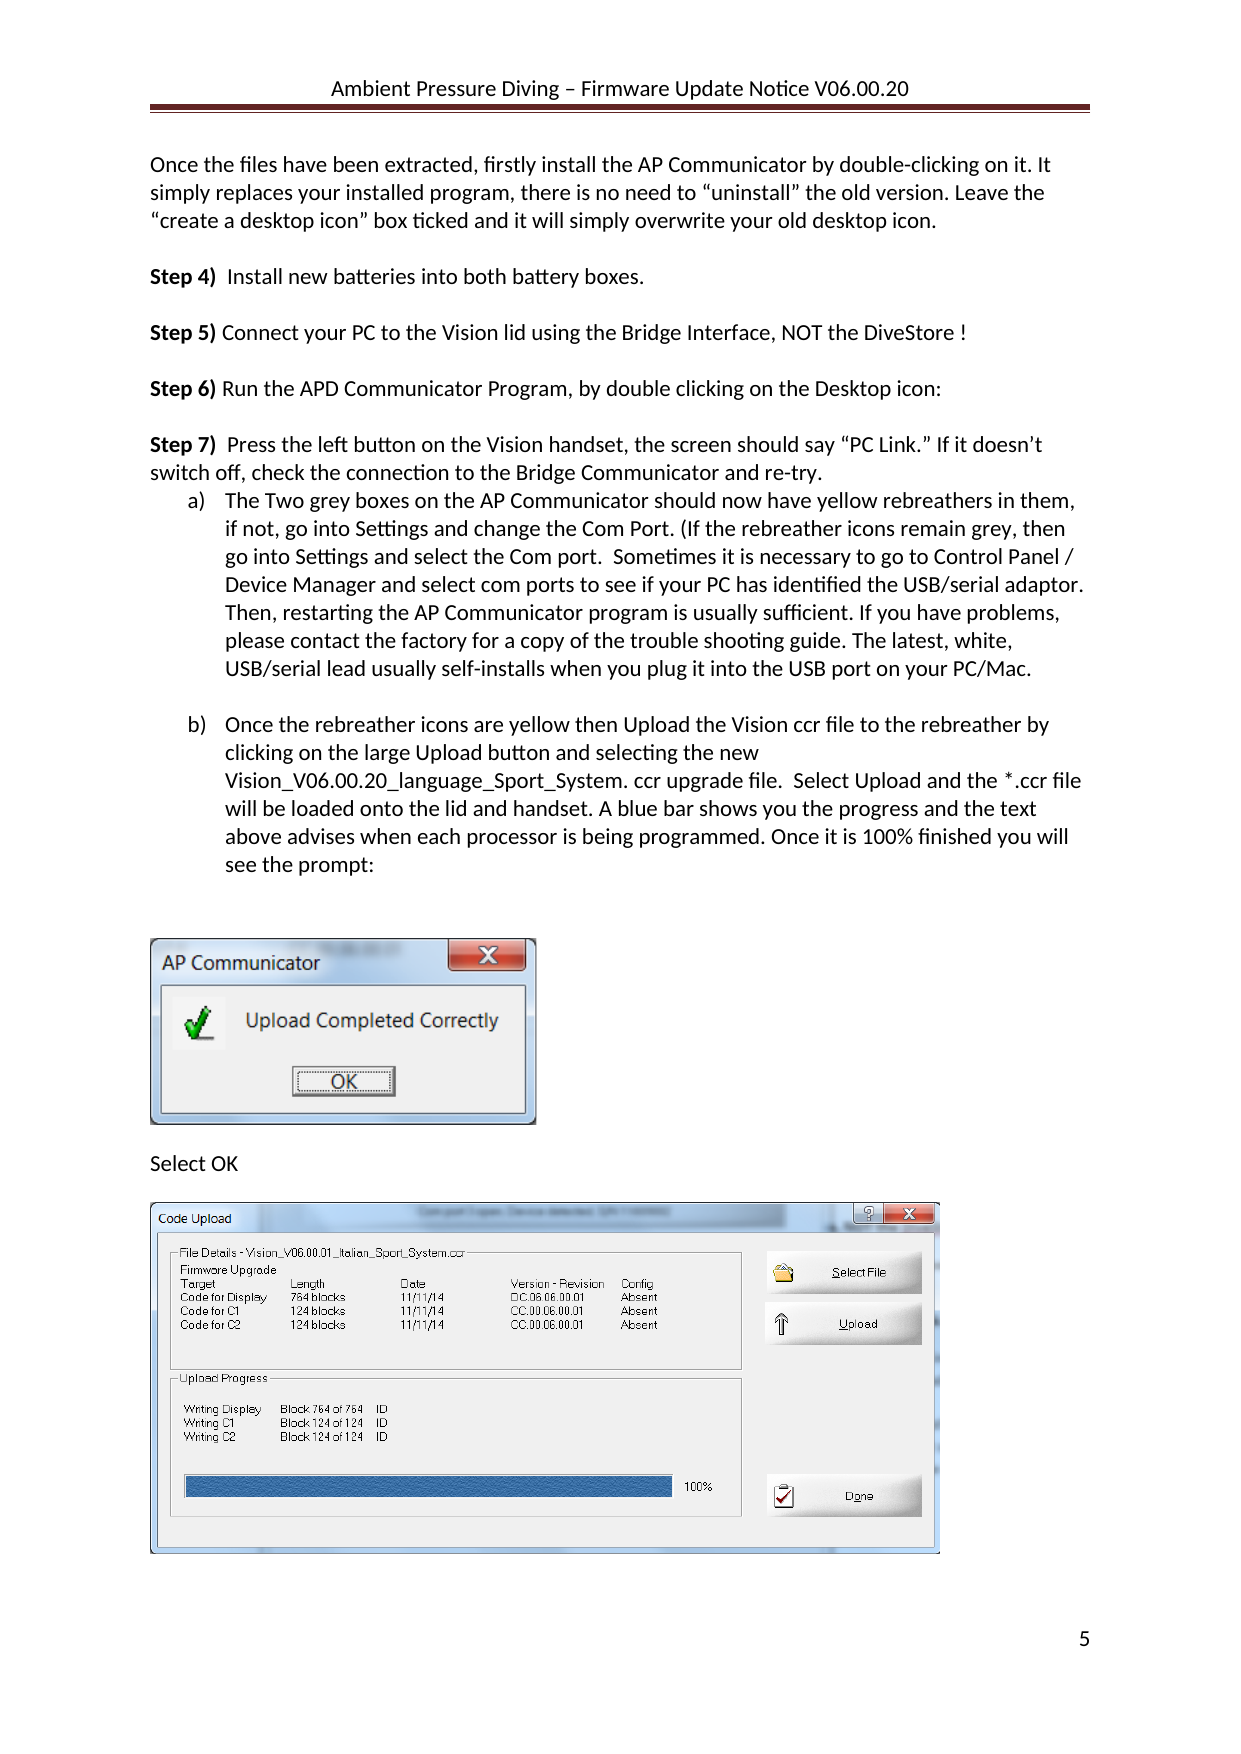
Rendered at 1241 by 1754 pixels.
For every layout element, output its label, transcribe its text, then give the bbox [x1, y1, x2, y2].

text Step 7) Press the left button on the Vision handset, the screen should say “PC Link.” If it doesn’t switch off, check the connection to the Bridge Communicator and re-try. [150, 430, 1090, 486]
text Step 6) Run the APD Communicator Program, by double clicking on the Desktop icon: [150, 374, 1090, 402]
picture [150, 938, 537, 1125]
text Step 4) Install new batteries into both battery boxes. [150, 262, 1090, 290]
list Once the rebreather icons are yellow then Upload the Vision ccr file to the rebreather by clicking on the large Upload button and selecting the new Vision_V06.00.20_language_Sport_System. ccr upgrade file. Select Upload and the *.ccr file will be loaded onto the lid and handset. A blue bar shows you the progress and the text above advises when each processor is being programmed. Once it is 100% finished you will see the prompt: [187, 710, 1090, 878]
picture [150, 1202, 940, 1554]
text Select OK [150, 1149, 1090, 1178]
text Once the files have been extracted, firstly install the AP Communicator by double-clicking on it. It simply replaces your installed program, there is no need to “uninstall” the old version. Leave the “create a desktop icon” box ticked and it will simply overwrite your old desktop icon. [150, 150, 1090, 234]
list The Two grey boxes on the AP Communicator should now have yellow rebreathers in them, if not, go into Settings and change the Com Port. (If the rebreather icons remain grey, then go into Settings and select the Com port. Sometimes it is necessary to go to Control Panel / Device Manager and select com ports to see if your PC has identified the USB/serial adaptor. Then, restarting the AP Communicator program is usually sufficient. If you have problems, please contact the factory for a copy of the trouble shooting guide. The latest, white, USB/serial lead usually self-installs when you plug it into the USB port on your PC/Mac. [187, 486, 1090, 682]
text Step 5) Connect your PC to the Vision lid using the Bridge Interface, NOT the DiveStore ! [150, 318, 1090, 346]
